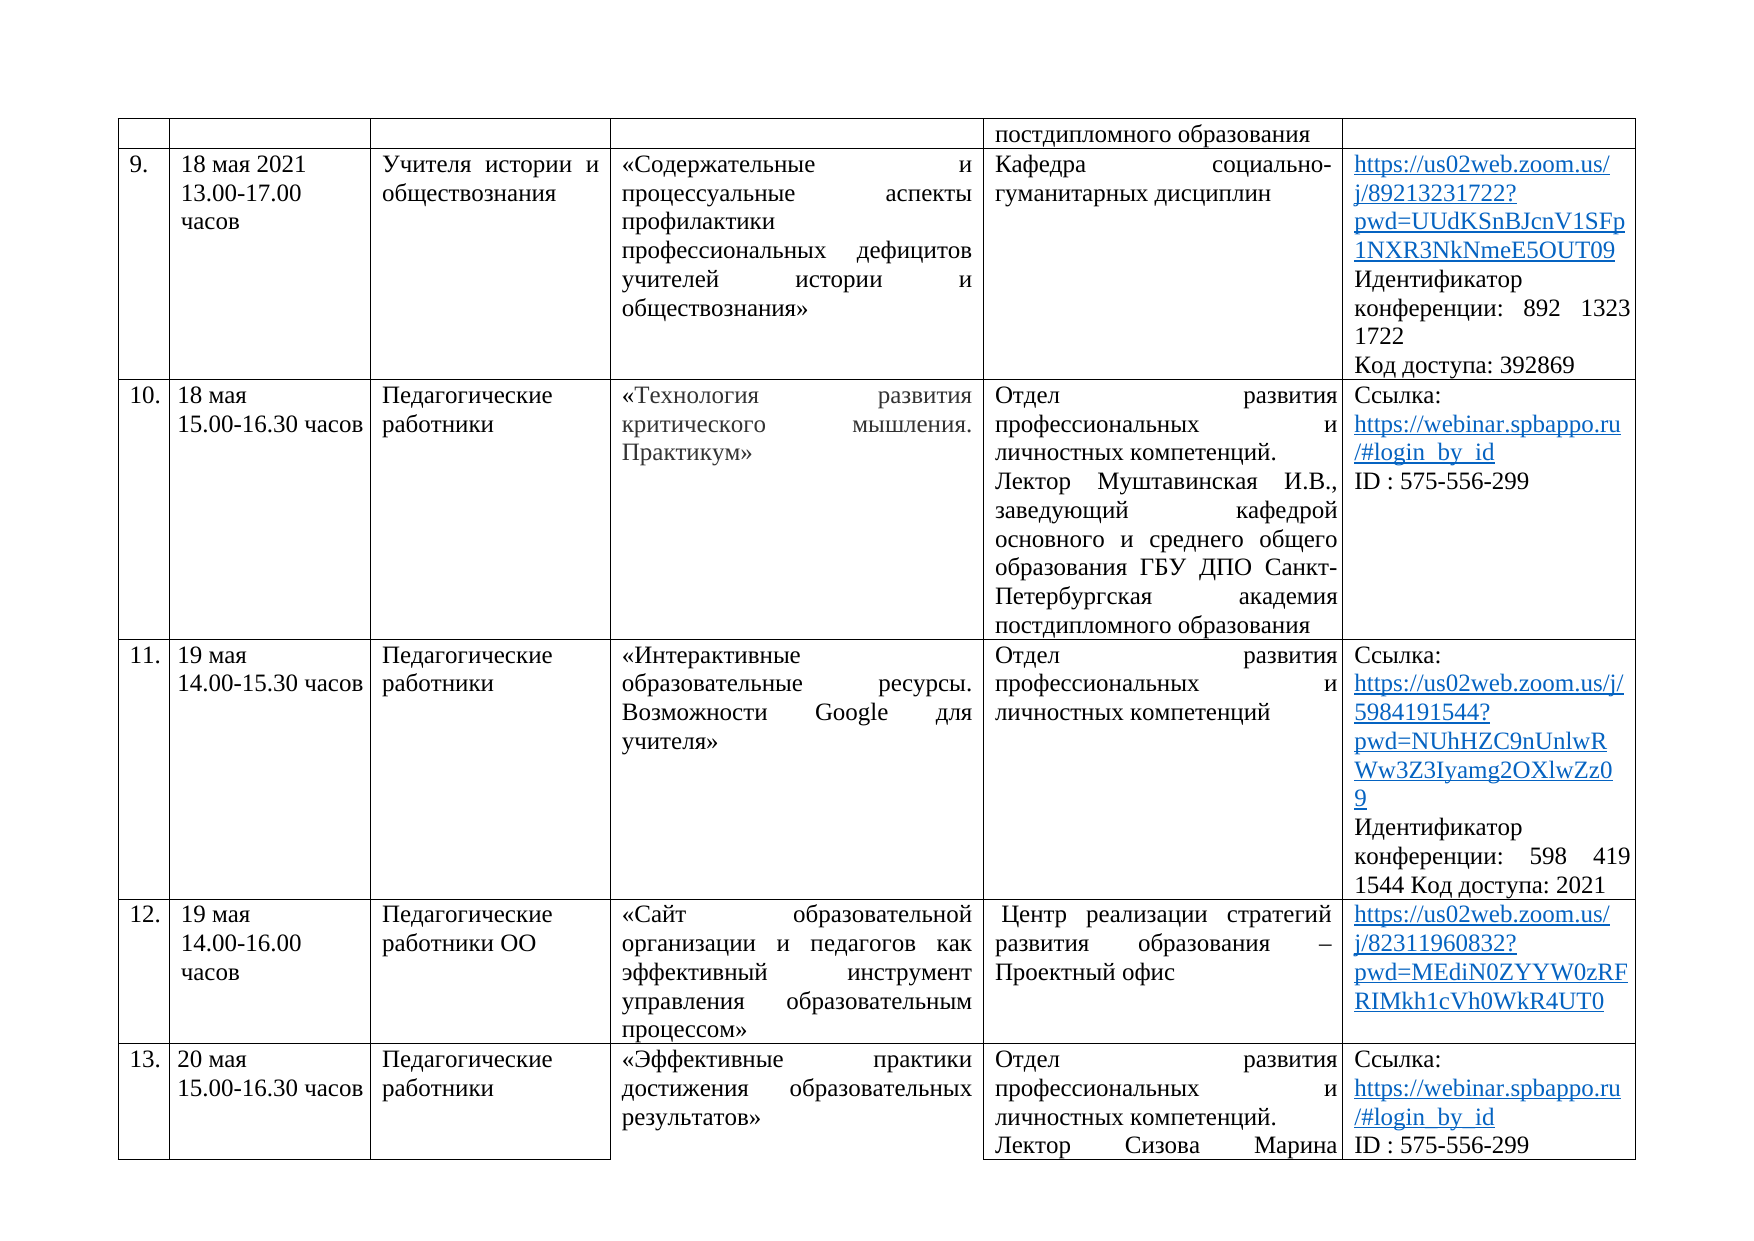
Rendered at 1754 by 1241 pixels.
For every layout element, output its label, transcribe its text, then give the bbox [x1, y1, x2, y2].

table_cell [1343, 119, 1635, 148]
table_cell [1343, 1044, 1635, 1159]
table_cell Ссылка: https://webinar.spbappo.ru/#login_by_id ID : 575-556-299 [1343, 380, 1635, 639]
table_cell Педагогические работники ОО [371, 900, 610, 1043]
table_cell 11. [119, 640, 169, 898]
table_cell Учителя истории и обществознания [371, 149, 610, 379]
table_cell https://us02web.zoom.us/j/82311960832?pwd=MEdiN0ZYYW0zRFRIMkh1cVh0WkR4UT0 [1343, 900, 1635, 1043]
table_cell https://us02web.zoom.us/j/89213231722?pwd=UUdKSnBJcnV1SFp1NXR3NkNmeE5OUT09 Идентификатор конференции: 892 1323 1722 Код доступа: 392869 [1343, 149, 1635, 379]
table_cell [611, 119, 983, 148]
table_cell «Сайт образовательной организации и педагогов как эффективный инструмент управления образовательным процессом» [611, 900, 983, 1043]
table_cell 9. [119, 149, 169, 379]
table_cell Кафедра социально-гуманитарных дисциплин [984, 149, 1342, 379]
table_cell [611, 1044, 983, 1159]
table_cell 19 мая 14.00-15.30 часов [170, 640, 370, 898]
table_cell 19 мая 14.00-16.00 часов [170, 900, 370, 1043]
table_cell 18 мая 15.00-16.30 часов [170, 380, 370, 639]
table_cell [371, 1044, 610, 1159]
table_cell «Технология развития критического мышления. Практикум» [611, 380, 983, 639]
table_cell 10. [119, 380, 169, 639]
table_cell 18 мая 2021 13.00-17.00 часов [170, 149, 370, 379]
table_cell 8. [119, 119, 169, 148]
table_cell Ссылка: https://us02web.zoom.us/j/5984191544?pwd=NUhHZC9nUnlwRWw3Z3Iyamg2OXlwZz09 Идентификатор конференции: 598 419 1544 Код доступа: 2021 [1343, 640, 1635, 898]
table_cell 12. [119, 900, 169, 1043]
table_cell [170, 119, 370, 148]
table_cell Отдел развития профессиональных и личностных компетенций [984, 640, 1342, 898]
table_cell 13. [119, 1044, 169, 1159]
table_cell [984, 1044, 1342, 1159]
table_cell «Содержательные и процессуальные аспекты профилактики профессиональных дефицитов учителей истории и обществознания» [611, 149, 983, 379]
table_cell Центр реализации стратегий развития образования – Проектный офис [984, 900, 1342, 1043]
table_cell Педагогические работники [371, 640, 610, 898]
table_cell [984, 119, 1342, 148]
table_cell Педагогические работники [371, 380, 610, 639]
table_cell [371, 119, 610, 148]
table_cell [170, 1044, 370, 1159]
table_cell «Интерактивные образовательные ресурсы. Возможности Google для учителя» [611, 640, 983, 898]
